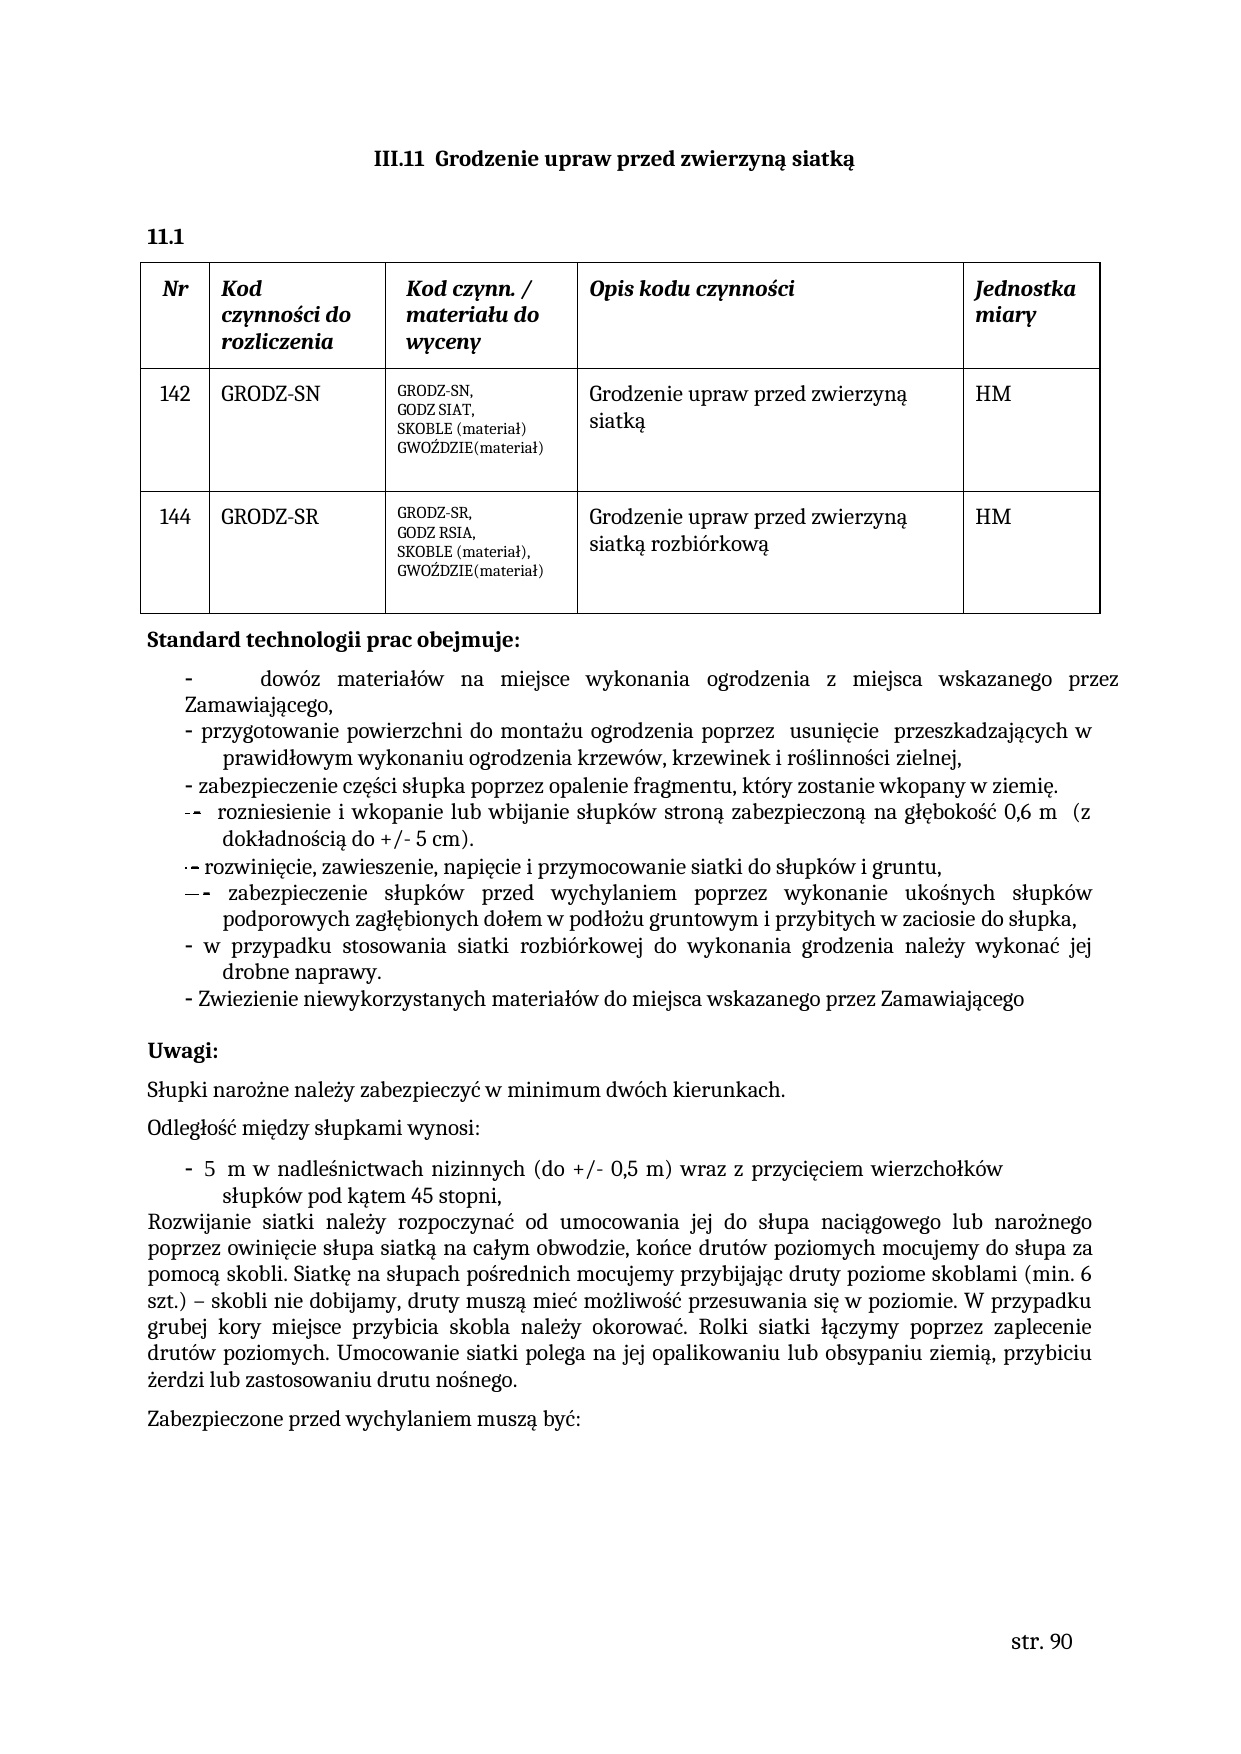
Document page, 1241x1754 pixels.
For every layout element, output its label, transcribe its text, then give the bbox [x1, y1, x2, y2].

text  dowóz materiałów na miejsce wykonania ogrodzenia z miejsca wskazanego przez Zamawiającego, [185, 665, 1119, 718]
text  w przypadku stosowania siatki rozbiórkowej do wykonania grodzenia należy wykonać jej drobne naprawy. [185, 933, 1093, 985]
text  zabezpieczenie słupków przed wychylaniem poprzez wykonanie ukośnych słupków podporowych zagłębionych dołem w podłożu gruntowym i przybitych w zaciosie do słupka, [185, 880, 1093, 933]
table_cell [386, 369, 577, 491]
text  zabezpieczenie części słupka poprzez opalenie fragmentu, który zostanie wkopany w ziemię. [185, 771, 1119, 799]
text  przygotowanie powierzchni do montażu ogrodzenia poprzez usunięcie przeszkadzających w prawidłowym wykonaniu ogrodzenia krzewów, krzewinek i roślinności zielnej, [185, 718, 1093, 771]
text m w nadleśnictwach nizinnych (do +/- 0,5 m) wraz z przycięciem wierzchołków [185, 1154, 1119, 1182]
text Uwagi: [147, 1038, 1119, 1064]
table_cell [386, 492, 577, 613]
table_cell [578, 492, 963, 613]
text Standard technologii prac obejmuje: [147, 627, 1119, 653]
text  Zwiezienie niewykorzystanych materiałów do miejsca wskazanego przez Zamawiającego [185, 985, 1119, 1012]
text  rozwinięcie, zawieszenie, napięcie i przymocowanie siatki do słupków i gruntu, [185, 852, 1119, 880]
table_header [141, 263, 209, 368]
text 11.1 [147, 224, 1119, 250]
subtitle Grodzenie upraw przed zwierzyną siatką [374, 146, 1119, 172]
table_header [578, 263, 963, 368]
text  rozniesienie i wkopanie lub wbijanie słupków stroną zabezpieczoną na głębokość 0,6 m (z dokładnością do +/- 5 cm). [185, 799, 1093, 852]
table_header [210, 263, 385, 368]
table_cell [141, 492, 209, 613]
text Rozwijanie siatki należy rozpoczynać od umocowania jej do słupa naciągowego lub narożnego poprzez owinięcie słupa siatką na całym obwodzie, końce drutów poziomych mocujemy do słupa za pomocą skobli. Siatkę na słupach pośrednich mocujemy przybijając druty poziome skoblami (min. 6 szt.) – skobli nie dobijamy, druty muszą mieć możliwość przesuwania się w poziomie. W przypadku grubej kory miejsce przybicia skobla należy okorować. Rolki siatki łączymy poprzez zaplecenie drutów poziomych. Umocowanie siatki polega na jej opalikowaniu lub obsypaniu ziemią, przybiciu żerdzi lub zastosowaniu drutu nośnego. [147, 1208, 1093, 1393]
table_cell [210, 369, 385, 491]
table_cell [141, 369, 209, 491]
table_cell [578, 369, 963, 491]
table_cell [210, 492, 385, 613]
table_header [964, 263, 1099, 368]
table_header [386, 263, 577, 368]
text Zabezpieczone przed wychylaniem muszą być: [147, 1405, 1093, 1432]
text słupków pod kątem 45 stopni, [222, 1182, 1119, 1208]
text Słupki narożne należy zabezpieczyć w minimum dwóch kierunkach. Odległość między słupkami wynosi: [147, 1077, 812, 1142]
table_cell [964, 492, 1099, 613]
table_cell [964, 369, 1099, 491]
